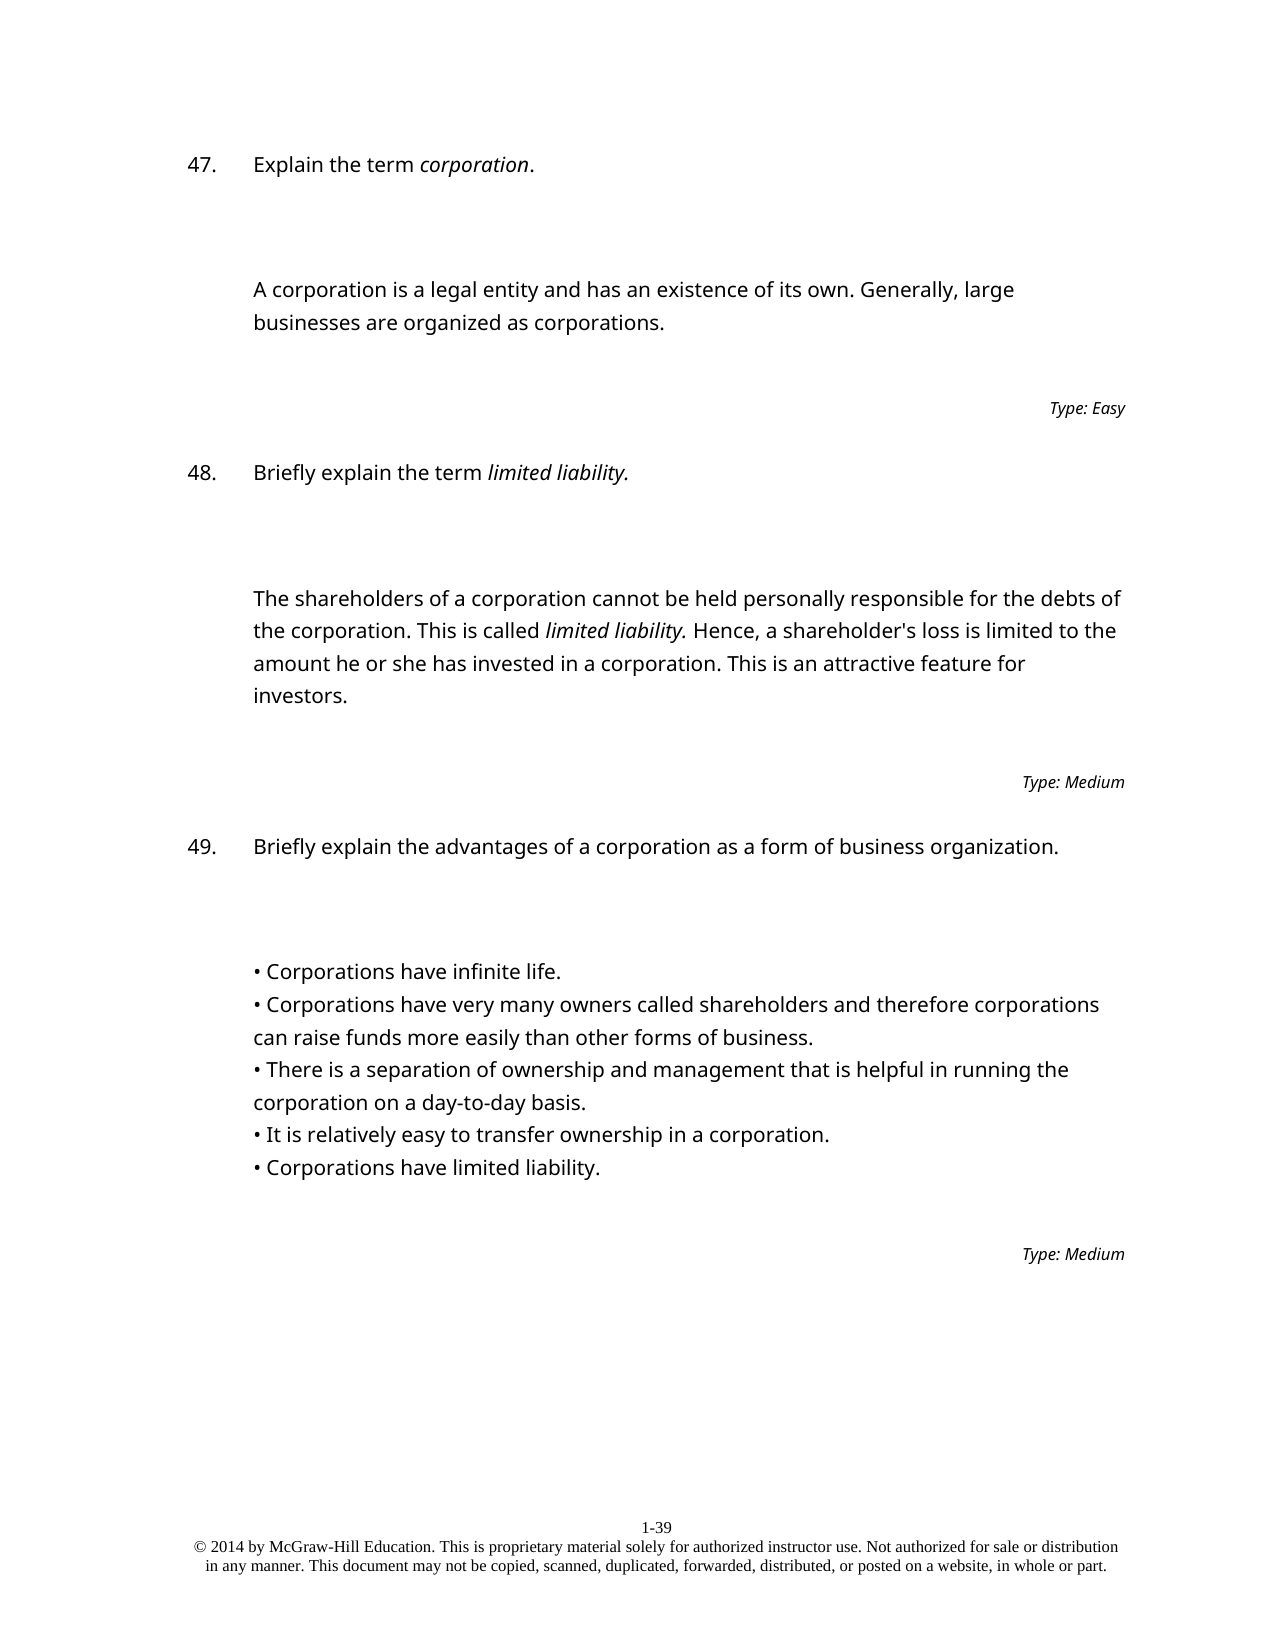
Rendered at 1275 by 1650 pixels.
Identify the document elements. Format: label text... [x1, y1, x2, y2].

table_header Briefly explain the term limited liability. The shareholders of a corporation cannot be held personally responsible for the debts of the corporation. This is called limited liability. Hence, a shareholder's loss is limited to the amount he or she has invested in a corporation. This is an attractive feature for investors. [253, 459, 1125, 741]
table_header Explain the term corporation. A corporation is a legal entity and has an existence of its own. Generally, large businesses are organized as corporations. [253, 150, 1125, 368]
table_header 47. [188, 150, 253, 368]
table_header Type: Medium [188, 771, 1125, 829]
table_header Briefly explain the advantages of a corporation as a form of business organization. • Corporations have infinite life. • Corporations have very many owners called shareholders and therefore corporations can raise funds more easily than other forms of business. • There is a separation of ownership and management that is helpful in running the corporation on a day-to-day basis. • It is relatively easy to transfer ownership in a corporation. • Corporations have limited liability. [253, 832, 1125, 1213]
table_header 49. [188, 832, 253, 1213]
table_header Type: Medium [188, 1242, 1125, 1301]
table_header Type: Easy [188, 397, 1125, 456]
table_header 48. [188, 459, 253, 741]
